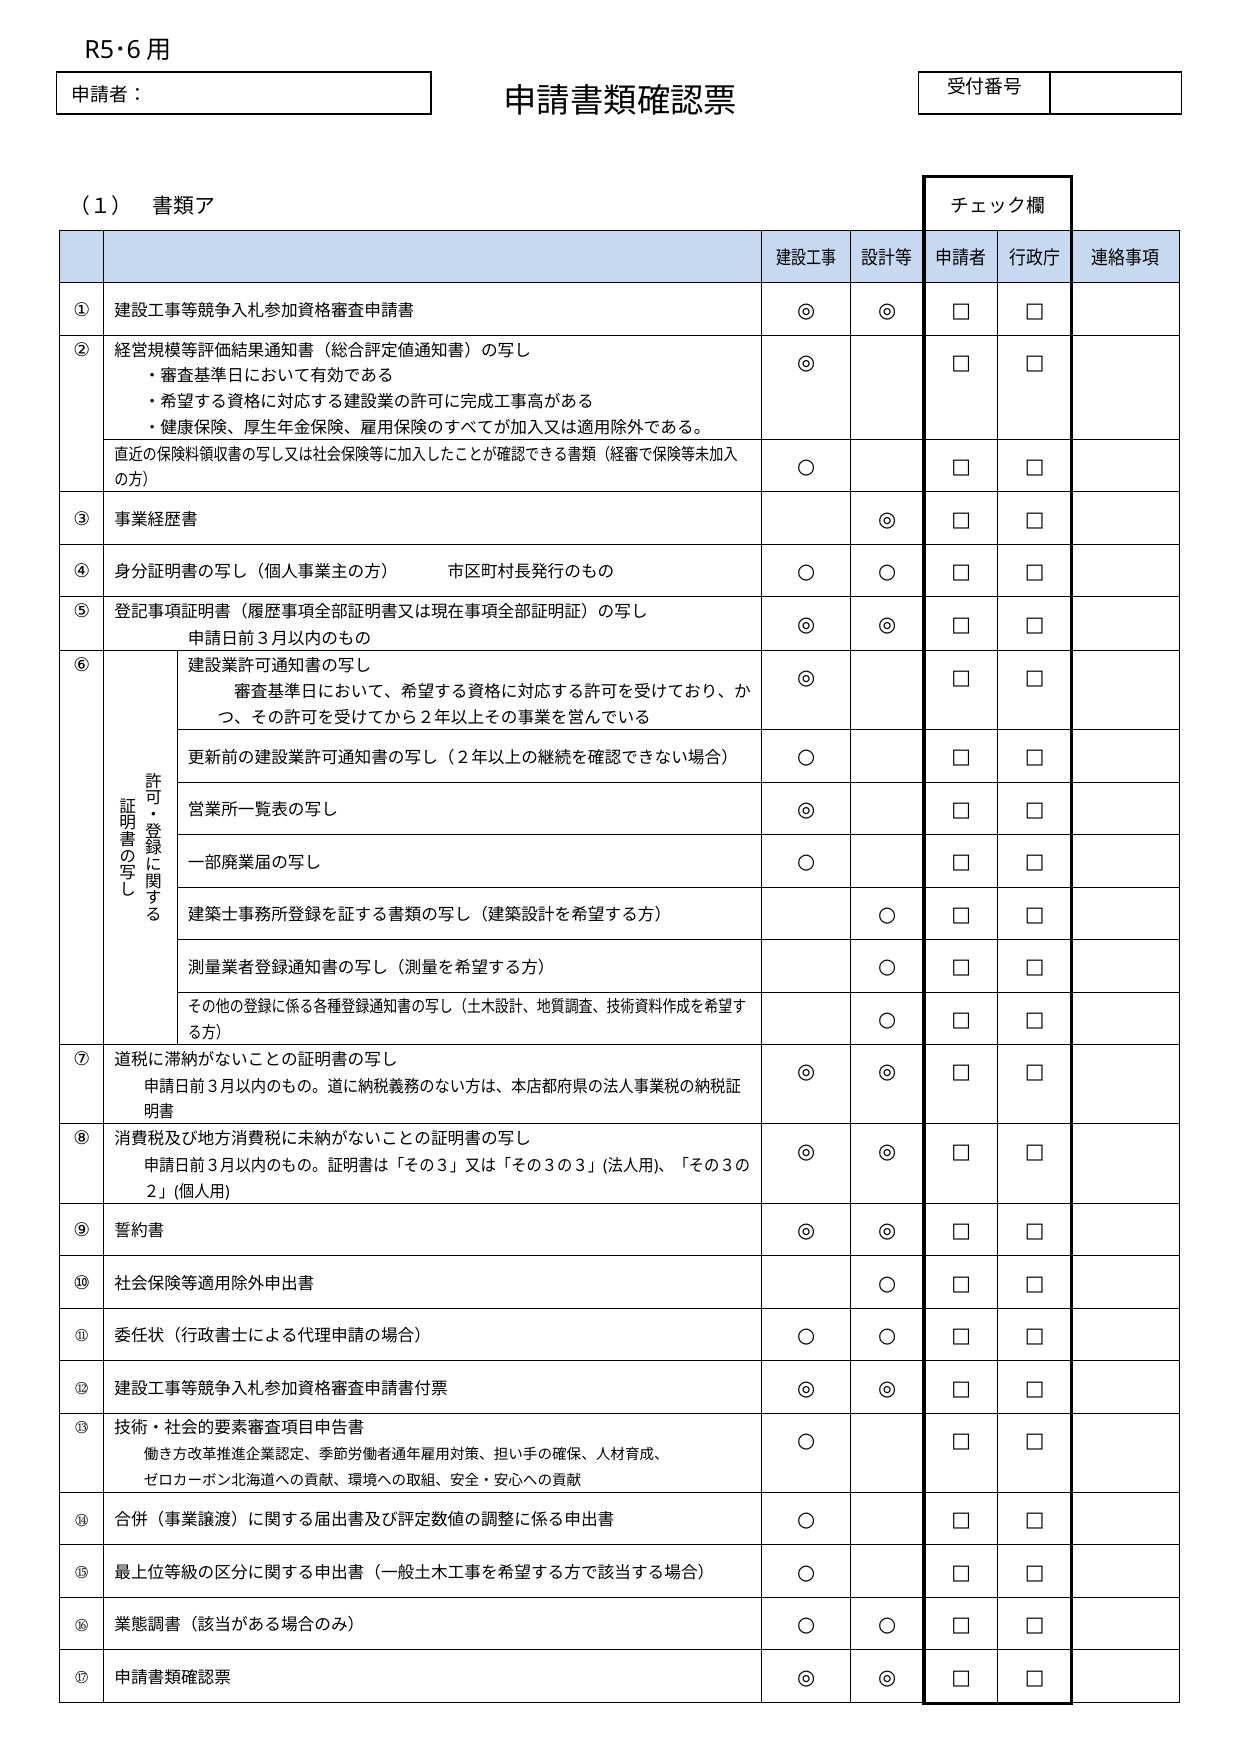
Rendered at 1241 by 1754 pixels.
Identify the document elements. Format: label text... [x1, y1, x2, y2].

table_cell [1073, 1650, 1179, 1702]
table_cell □ [998, 440, 1070, 491]
table_cell ○ [762, 835, 850, 887]
table_cell □ [998, 1045, 1070, 1123]
table_cell 審査基準日において、希望する資格に対応する許可を受けており、かつ、その許可を受けてから２年以上その事業を営んでいる [207, 677, 761, 729]
table_cell □ [926, 492, 997, 544]
table_cell □ [926, 1493, 997, 1544]
table_cell 経営規模等評価結果通知書（総合評定値通知書）の写し [104, 336, 761, 362]
table_cell [178, 677, 207, 729]
table_cell [104, 362, 133, 439]
table_cell 社会保険等適用除外申出書 [104, 1256, 761, 1308]
table_cell 設計等 [851, 231, 922, 282]
table_cell □ [926, 1598, 997, 1649]
table_cell [60, 439, 103, 491]
table_cell □ [998, 1545, 1070, 1597]
table_cell □ [998, 835, 1070, 887]
table_cell ○ [762, 545, 850, 596]
table_cell ⑫ [60, 1361, 103, 1413]
table_cell [60, 1150, 103, 1203]
table_cell [851, 651, 922, 729]
table_cell □ [926, 440, 997, 491]
table_cell □ [998, 1493, 1070, 1544]
table_cell 申請者 [926, 231, 997, 282]
table_cell 連絡事項 [1073, 231, 1179, 282]
table_cell [851, 1545, 922, 1597]
table_cell [851, 336, 922, 439]
table_cell ○ [851, 1256, 922, 1308]
table_cell ◎ [762, 1650, 850, 1702]
table_cell ◎ [851, 283, 922, 335]
table_cell ○ [851, 888, 922, 939]
table_cell 誓約書 [104, 1204, 761, 1255]
table_cell 直近の保険料領収書の写し又は社会保険等に加入したことが確認できる書類（経審で保険等未加入の方） [104, 440, 761, 491]
table_cell 最上位等級の区分に関する申出書（一般土木工事を希望する方で該当する場合） [104, 1545, 761, 1597]
table_cell ・審査基準日において有効である ・希望する資格に対応する建設業の許可に完成工事高がある ・健康保険、厚生年金保険、雇用保険のすべてが加入又は適用除外である。 [133, 362, 761, 439]
table_cell [762, 940, 850, 992]
table_cell □ [998, 1361, 1070, 1413]
table_cell ⑬ [60, 1414, 103, 1439]
table_cell その他の登録に係る各種登録通知書の写し（土木設計、地質調査、技術資料作成を希望する方） [178, 993, 761, 1044]
table_cell [104, 1439, 133, 1492]
table_cell ◎ [762, 651, 850, 729]
table_cell [60, 362, 103, 439]
table_cell ⑦ [60, 1045, 103, 1071]
table_cell □ [926, 940, 997, 992]
table_cell □ [926, 1361, 997, 1413]
table_cell ⑭ [60, 1493, 103, 1544]
table_cell [1073, 1124, 1179, 1203]
table_cell 業態調書（該当がある場合のみ） [104, 1598, 761, 1649]
table_cell [851, 1414, 922, 1492]
table_cell □ [998, 1204, 1070, 1255]
table_cell [60, 623, 103, 650]
table_cell [851, 440, 922, 491]
table_cell □ [926, 835, 997, 887]
table_cell [1073, 336, 1179, 439]
table_cell ◎ [762, 1045, 850, 1123]
table_cell [851, 730, 922, 782]
table_cell 建設工事等競争入札参加資格審査申請書付票 [104, 1361, 761, 1413]
table_cell 技術・社会的要素審査項目申告書 [104, 1414, 761, 1439]
table_cell 建設工事等競争入札参加資格審査申請書 [104, 283, 761, 335]
table_cell 道税に滞納がないことの証明書の写し [104, 1045, 761, 1071]
table_cell ◎ [762, 1361, 850, 1413]
table_cell 許可・登録に関する 証明書の写し [104, 651, 177, 1044]
table_cell 営業所一覧表の写し [178, 783, 761, 834]
table_cell [851, 835, 922, 887]
table_cell □ [926, 993, 997, 1044]
table_cell [1073, 1204, 1179, 1255]
table_cell 測量業者登録通知書の写し（測量を希望する方） [178, 940, 761, 992]
table_cell ② [60, 336, 103, 362]
table_cell [851, 783, 922, 834]
table_cell [60, 1439, 103, 1492]
table_cell ○ [762, 1414, 850, 1492]
table_cell [1073, 1256, 1179, 1308]
table_cell □ [998, 1414, 1070, 1492]
table_cell □ [926, 730, 997, 782]
table_cell ① [60, 283, 103, 335]
table_cell 申請書類確認票 [104, 1650, 761, 1702]
table_cell ◎ [851, 597, 922, 650]
table_cell □ [998, 492, 1070, 544]
table_cell □ [998, 597, 1070, 650]
table_cell 消費税及び地方消費税に未納がないことの証明書の写し [104, 1124, 761, 1150]
table_cell ④ [60, 545, 103, 596]
table_cell ⑥ [60, 651, 103, 1044]
table_cell 働き方改革推進企業認定、季節労働者通年雇用対策、担い手の確保、人材育成、 ゼロカーボン北海道への貢献、環境への取組、安全・安心への貢献 [133, 1439, 761, 1492]
table_cell □ [998, 1309, 1070, 1360]
table_cell [104, 623, 177, 650]
table_cell ○ [851, 545, 922, 596]
table_cell ◎ [851, 1650, 922, 1702]
table_cell □ [998, 993, 1070, 1044]
table_cell ◎ [762, 1124, 850, 1203]
table_cell □ [998, 545, 1070, 596]
table_cell 建設業許可通知書の写し [178, 651, 761, 677]
table_cell ⑧ [60, 1124, 103, 1150]
table_cell □ [998, 730, 1070, 782]
table_cell [60, 231, 103, 282]
table_cell □ [926, 783, 997, 834]
table_cell 委任状（行政書士による代理申請の場合） [104, 1309, 761, 1360]
table_cell ⑪ [60, 1309, 103, 1360]
table_cell ⑯ [60, 1598, 103, 1649]
table_cell □ [926, 545, 997, 596]
table_cell [1073, 940, 1179, 992]
table_cell 事業経歴書 [104, 492, 761, 544]
table_cell 建築士事務所登録を証する書類の写し（建築設計を希望する方） [178, 888, 761, 939]
table_cell □ [926, 1204, 997, 1255]
table_cell □ [926, 1124, 997, 1203]
table_cell [1073, 545, 1179, 596]
table_cell □ [926, 651, 997, 729]
table_cell □ [926, 1414, 997, 1492]
table_cell ○ [851, 1309, 922, 1360]
table_cell 更新前の建設業許可通知書の写し（２年以上の継続を確認できない場合） [178, 730, 761, 782]
table_cell □ [998, 1256, 1070, 1308]
table_cell [1073, 492, 1179, 544]
table_cell ⑰ [60, 1650, 103, 1702]
table_cell [762, 1256, 850, 1308]
text 申請書類確認票 [59, 72, 1181, 124]
table_cell [1073, 888, 1179, 939]
table_cell 身分証明書の写し（個人事業主の方） 市区町村長発行のもの [104, 545, 761, 596]
table_cell [762, 492, 850, 544]
table_cell □ [998, 651, 1070, 729]
table_cell □ [998, 1650, 1070, 1702]
table_cell ◎ [851, 1361, 922, 1413]
table_cell □ [998, 783, 1070, 834]
table_cell ○ [851, 993, 922, 1044]
table_cell ◎ [851, 1045, 922, 1123]
table_cell ⑤ [60, 597, 103, 623]
table_cell ○ [762, 1545, 850, 1597]
table_cell ○ [762, 1309, 850, 1360]
table_cell [1073, 283, 1179, 335]
table_cell 申請日前３月以内のもの [177, 623, 761, 650]
table_cell 行政庁 [998, 231, 1070, 282]
table_cell ○ [762, 730, 850, 782]
table_cell [60, 1071, 103, 1123]
table_cell ◎ [851, 492, 922, 544]
table_cell [1073, 1414, 1179, 1492]
table_cell □ [926, 336, 997, 439]
table_cell □ [998, 888, 1070, 939]
table_cell 建設工事 [762, 231, 850, 282]
table_cell [762, 993, 850, 1044]
table_cell ⑩ [60, 1256, 103, 1308]
table_cell [1073, 651, 1179, 729]
table_header チェック欄 [926, 178, 1070, 230]
table_cell ◎ [762, 1204, 850, 1255]
table_cell [1073, 1361, 1179, 1413]
table_cell □ [926, 597, 997, 650]
table_cell [104, 231, 761, 282]
table_cell ◎ [851, 1204, 922, 1255]
table_cell [1073, 993, 1179, 1044]
table_cell □ [926, 1256, 997, 1308]
table_cell 登記事項証明書（履歴事項全部証明書又は現在事項全部証明証）の写し [104, 597, 761, 623]
table_cell [1073, 835, 1179, 887]
table_cell □ [998, 1124, 1070, 1203]
table_cell 申請日前３月以内のもの。道に納税義務のない方は、本店都府県の法人事業税の納税証明書 [133, 1071, 761, 1123]
table_cell ③ [60, 492, 103, 544]
table_cell ◎ [762, 597, 850, 650]
table_cell ⑮ [60, 1545, 103, 1597]
table_cell [1073, 783, 1179, 834]
table_cell □ [998, 940, 1070, 992]
table_header （１） 書類ア [59, 175, 922, 230]
table_cell □ [926, 1045, 997, 1123]
table_cell □ [998, 1598, 1070, 1649]
table_cell ○ [762, 440, 850, 491]
table_cell ○ [851, 940, 922, 992]
table_cell [1073, 1493, 1179, 1544]
table_cell □ [998, 336, 1070, 439]
table_cell □ [998, 283, 1070, 335]
table_cell [1073, 1045, 1179, 1123]
table_cell ◎ [762, 336, 850, 439]
table_cell [1073, 1545, 1179, 1597]
table_cell [104, 1150, 133, 1203]
table_cell □ [926, 1309, 997, 1360]
table_cell □ [926, 283, 997, 335]
table_cell [1073, 440, 1179, 491]
table_cell [1073, 597, 1179, 650]
table_cell □ [926, 888, 997, 939]
table_cell 一部廃業届の写し [178, 835, 761, 887]
table_cell [762, 888, 850, 939]
table_cell ◎ [762, 283, 850, 335]
table_cell □ [926, 1650, 997, 1702]
table_cell [104, 1071, 133, 1123]
table_cell 合併（事業譲渡）に関する届出書及び評定数値の調整に係る申出書 [104, 1493, 761, 1544]
table_cell 申請日前３月以内のもの。証明書は「その３」又は「その３の３」(法人用)、「その３の２」(個人用) [133, 1150, 761, 1203]
table_cell ⑨ [60, 1204, 103, 1255]
table_cell ◎ [762, 783, 850, 834]
table_cell □ [926, 1545, 997, 1597]
table_cell ◎ [851, 1124, 922, 1203]
table_cell ○ [762, 1493, 850, 1544]
table_cell [1073, 1309, 1179, 1360]
table_cell [1073, 730, 1179, 782]
table_cell [1073, 1598, 1179, 1649]
table_cell [851, 1493, 922, 1544]
table_cell ○ [851, 1598, 922, 1649]
table_cell ○ [762, 1598, 850, 1649]
